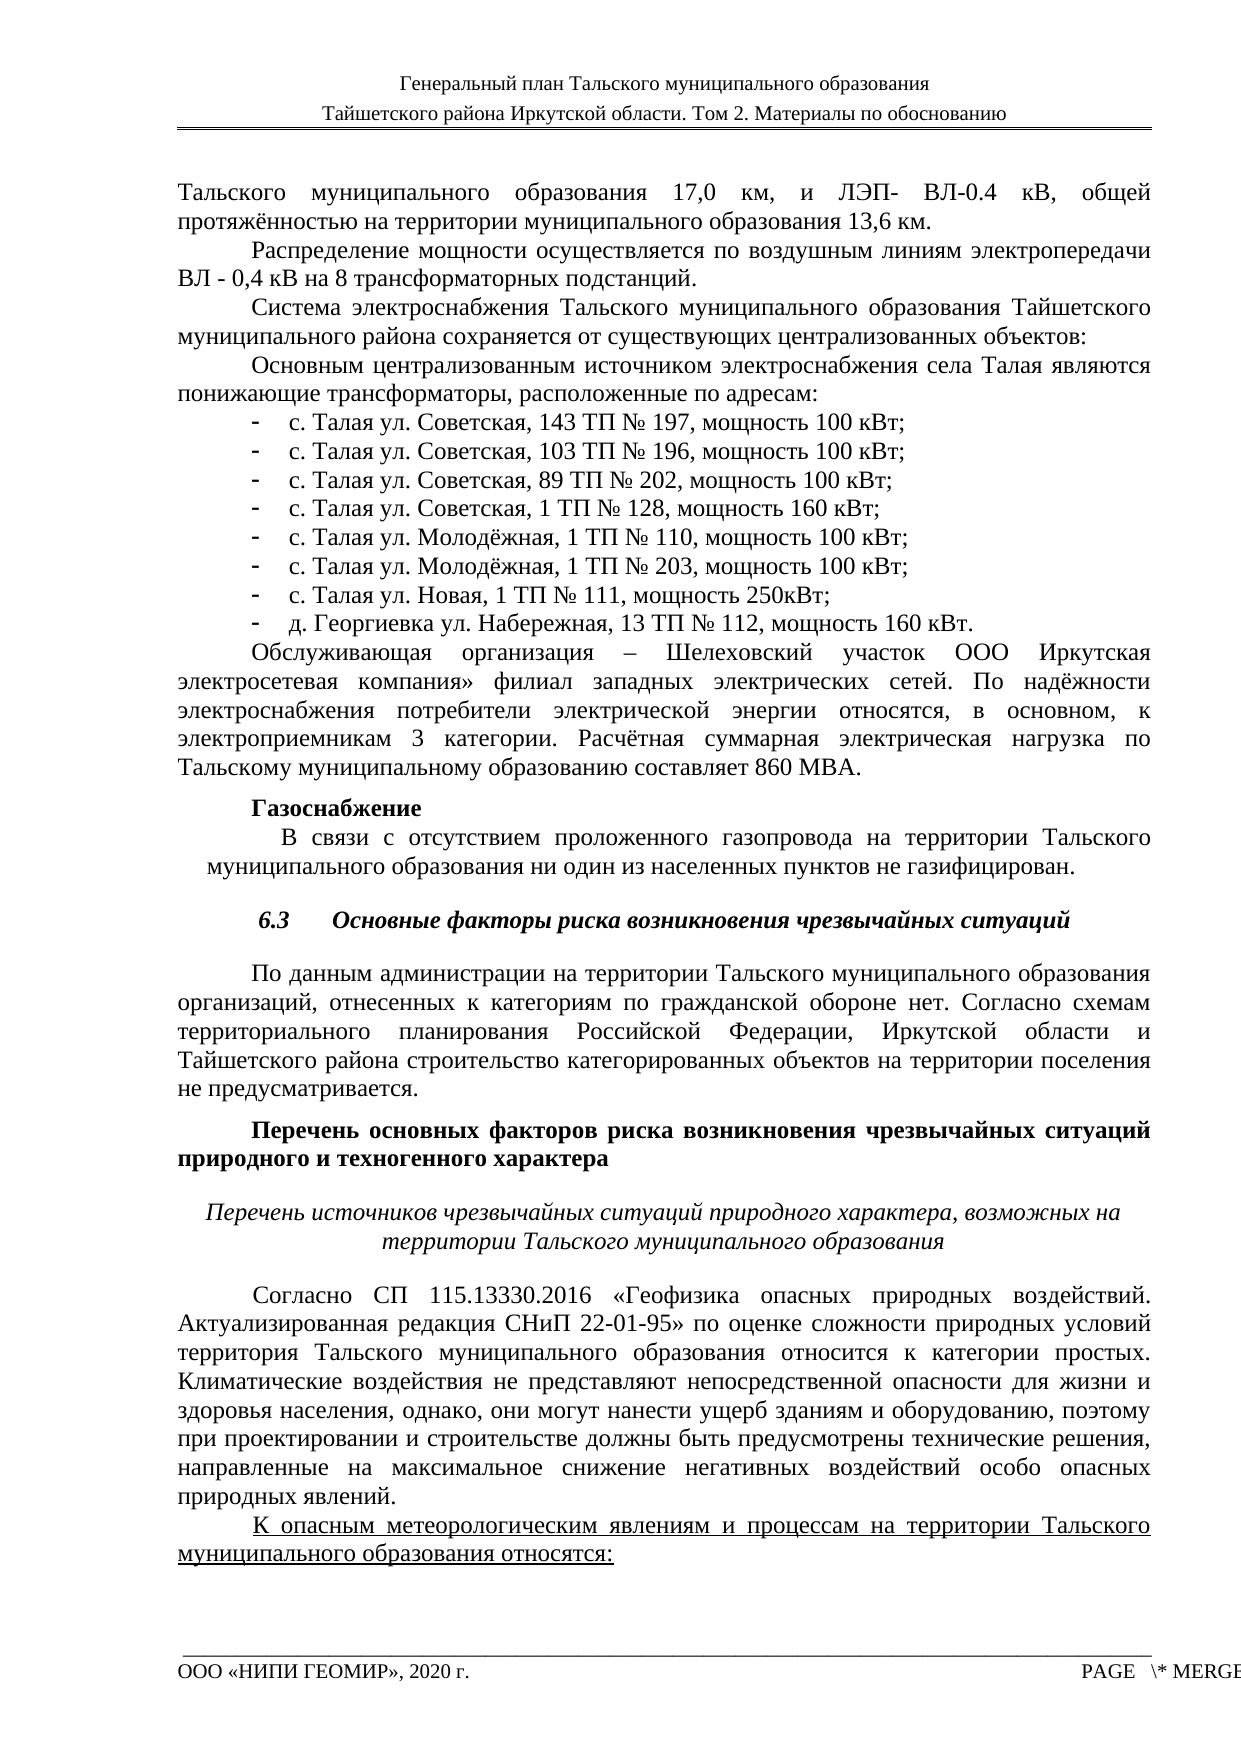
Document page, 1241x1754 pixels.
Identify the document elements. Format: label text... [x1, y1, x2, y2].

list с. Талая ул. Советская, 103 ТП № 196, мощность 100 кВт; [251, 436, 1152, 465]
text В связи с отсутствием проложенного газопровода на территории Тальского муниципального образования ни один из населенных пунктов не газифицирован. [207, 822, 1152, 880]
list д. Георгиевка ул. Набережная, 13 ТП № 112, мощность 160 кВт. [251, 608, 1152, 637]
text По данным администрации на территории Тальского муниципального образования организаций, отнесенных к категориям по гражданской обороне нет. Согласно схемам территориального планирования Российской Федерации, Иркутской области и Тайшетского района строительство категорированных объектов на территории поселения не предусматривается. [177, 958, 1152, 1102]
list с. Талая ул. Молодёжная, 1 ТП № 110, мощность 100 кВт; [251, 522, 1152, 551]
list с. Талая ул. Советская, 1 ТП № 128, мощность 160 кВт; [251, 493, 1152, 522]
text Перечень основных факторов риска возникновения чрезвычайных ситуаций природного и техногенного характера [177, 1115, 1152, 1172]
text Согласно СП 115.13330.2016 «Геофизика опасных природных воздействий. Актуализированная редакция СНиП 22-01-95» по оценке сложности природных условий территория Тальского муниципального образования относится к категории простых. Климатические воздействия не представляют непосредственной опасности для жизни и здоровья населения, однако, они могут нанести ущерб зданиям и оборудованию, поэтому при проектировании и строительстве должны быть предусмотрены технические решения, направленные на максимальное снижение негативных воздействий особо опасных природных явлений. [177, 1280, 1152, 1510]
list с. Талая ул. Новая, 1 ТП № 111, мощность 250кВт; [251, 580, 1152, 608]
text Обслуживающая организация – Шелеховский участок ООО Иркутская электросетевая компания» филиал западных электрических сетей. По надёжности электроснабжения потребители электрической энергии относятся, в основном, к электроприемникам 3 категории. Расчётная суммарная электрическая нагрузка по Тальскому муниципальному образованию составляет 860 МВА. [177, 637, 1152, 781]
list с. Талая ул. Советская, 143 ТП № 197, мощность 100 кВт; [251, 407, 1152, 436]
list с. Талая ул. Молодёжная, 1 ТП № 203, мощность 100 кВт; [251, 551, 1152, 580]
text Перечень источников чрезвычайных ситуаций природного характера, возможных на территории Тальского муниципального образования [177, 1197, 1152, 1255]
text Распределение мощности осуществляется по воздушным линиям электропередачи ВЛ - 0,4 кВ на 8 трансформаторных подстанций. [177, 235, 1152, 292]
text Газоснабжение [177, 793, 1152, 822]
subtitle Основные факторы риска возникновения чрезвычайных ситуаций [177, 905, 1152, 933]
text Система электроснабжения Тальского муниципального образования Тайшетского муниципального района сохраняется от существующих централизованных объектов: [177, 292, 1152, 350]
list с. Талая ул. Советская, 89 ТП № 202, мощность 100 кВт; [251, 465, 1152, 493]
text К опасным метеорологическим явлениям и процессам на территории Тальского муниципального образования относятся: [177, 1510, 1152, 1567]
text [177, 177, 1152, 235]
text Основным централизованным источником электроснабжения села Талая являются понижающие трансформаторы, расположенные по адресам: [177, 350, 1152, 407]
